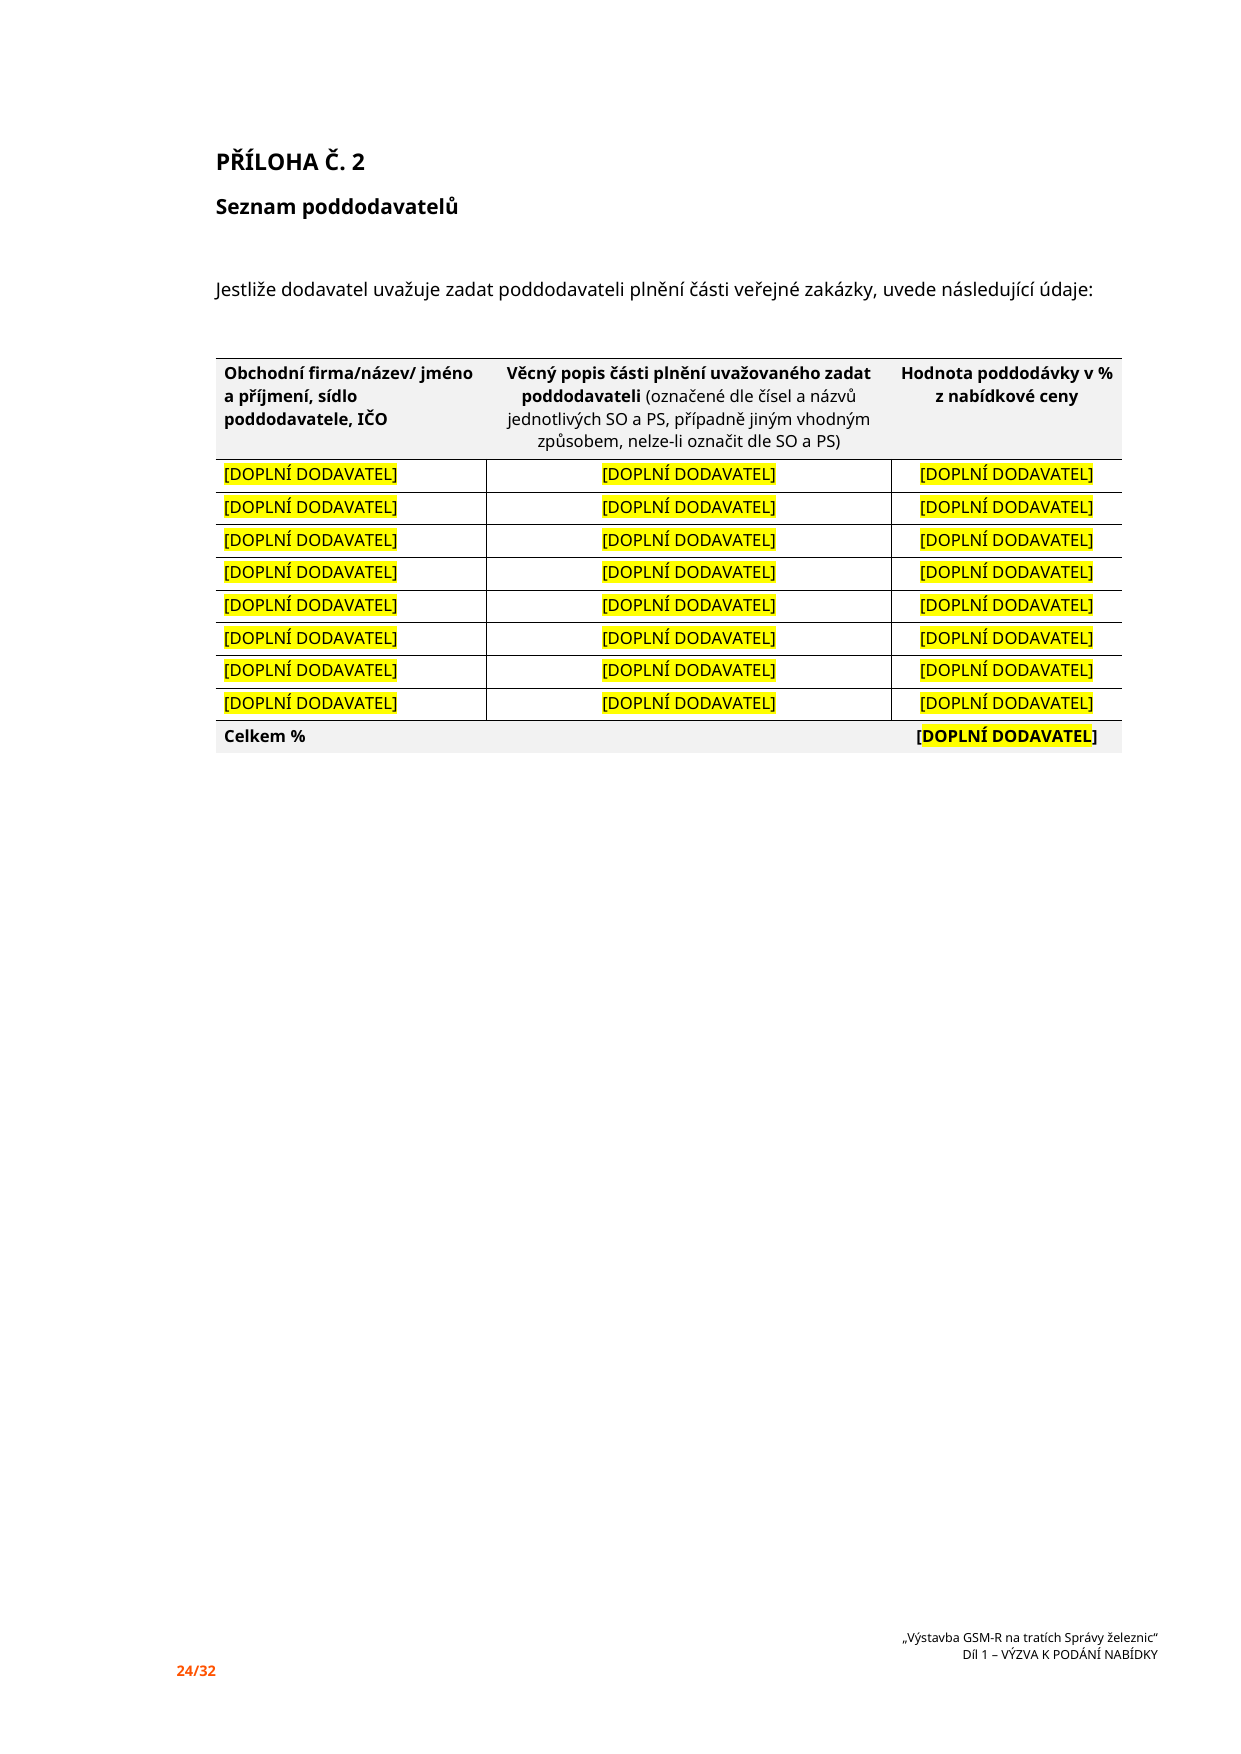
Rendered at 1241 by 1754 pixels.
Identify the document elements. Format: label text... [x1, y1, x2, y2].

table_cell [DOPLNÍ DODAVATEL] [487, 623, 891, 655]
table_cell [DOPLNÍ DODAVATEL] [216, 591, 486, 622]
table_cell [DOPLNÍ DODAVATEL] [216, 460, 486, 491]
table_cell [DOPLNÍ DODAVATEL] [487, 689, 891, 720]
table_cell [DOPLNÍ DODAVATEL] [216, 525, 486, 557]
table_cell [DOPLNÍ DODAVATEL] [892, 591, 1122, 622]
table_cell [DOPLNÍ DODAVATEL] [216, 493, 486, 524]
table_cell [DOPLNÍ DODAVATEL] [487, 460, 891, 491]
text Seznam poddodavatelů [216, 192, 1122, 221]
table_cell [DOPLNÍ DODAVATEL] [487, 493, 891, 524]
table_header Obchodní firma/název/ jméno a příjmení, sídlo poddodavatele, IČO [216, 359, 486, 459]
table_cell [DOPLNÍ DODAVATEL] [487, 591, 891, 622]
table_header Hodnota poddodávky v % z nabídkové ceny [891, 359, 1122, 459]
table_cell [DOPLNÍ DODAVATEL] [216, 656, 486, 688]
table_cell [DOPLNÍ DODAVATEL] [892, 689, 1122, 720]
table_cell [DOPLNÍ DODAVATEL] [892, 623, 1122, 655]
text Příloha č. 2 [216, 146, 1122, 177]
table_cell [DOPLNÍ DODAVATEL] [487, 558, 891, 589]
table_cell [DOPLNÍ DODAVATEL] [891, 721, 1122, 753]
table_cell [DOPLNÍ DODAVATEL] [892, 525, 1122, 557]
table_cell [DOPLNÍ DODAVATEL] [892, 558, 1122, 589]
table_cell [DOPLNÍ DODAVATEL] [216, 623, 486, 655]
table_cell [486, 721, 891, 753]
table_cell Celkem % [216, 721, 486, 753]
table_cell [DOPLNÍ DODAVATEL] [892, 493, 1122, 524]
table_cell [DOPLNÍ DODAVATEL] [892, 656, 1122, 688]
table_cell [DOPLNÍ DODAVATEL] [487, 525, 891, 557]
text Jestliže dodavatel uvažuje zadat poddodavateli plnění části veřejné zakázky, uvede následující údaje: [216, 277, 1122, 302]
table_cell [DOPLNÍ DODAVATEL] [892, 460, 1122, 491]
table_cell [DOPLNÍ DODAVATEL] [216, 689, 486, 720]
table_cell [DOPLNÍ DODAVATEL] [216, 558, 486, 589]
table_header Věcný popis části plnění uvažovaného zadat poddodavateli (označené dle čísel a názvů jednotlivých SO a PS, případně jiným vhodným způsobem, nelze-li označit dle SO a PS) [486, 359, 891, 459]
table_cell [DOPLNÍ DODAVATEL] [487, 656, 891, 688]
